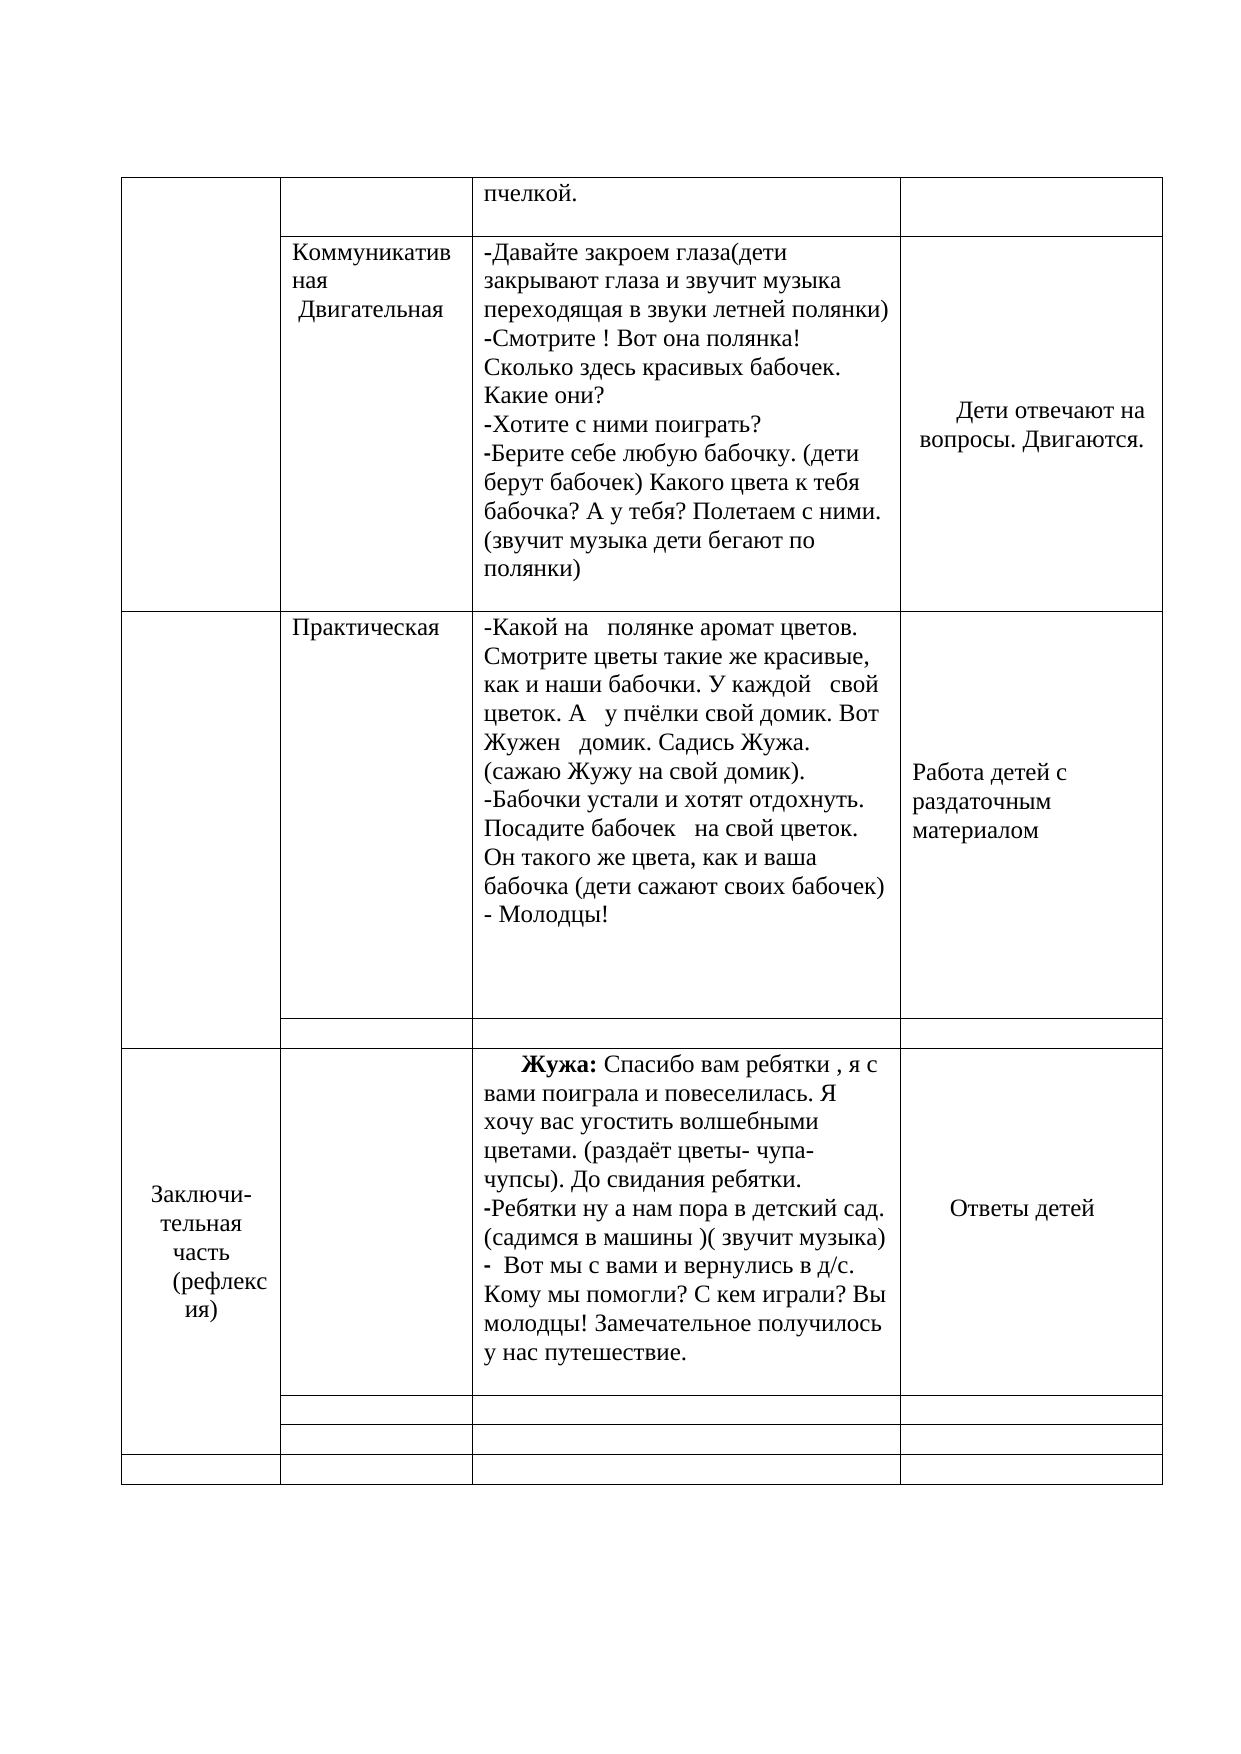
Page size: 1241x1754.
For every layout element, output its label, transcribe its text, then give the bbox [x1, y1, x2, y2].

table_cell [281, 1019, 472, 1048]
table_cell [281, 1425, 472, 1454]
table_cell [281, 178, 472, 236]
table_cell Заключи-тельная часть (рефлексия) [122, 1049, 280, 1454]
table_cell [122, 612, 280, 1048]
table_cell -Давайте закроем глаза(дети закрывают глаза и звучит музыка переходящая в звуки летней полянки) -Смотрите ! Вот она полянка! Сколько здесь красивых бабочек. Какие они? -Хотите с ними поиграть? -Берите себе любую бабочку. (дети берут бабочек) Какого цвета к тебя бабочка? А у тебя? Полетаем с ними. (звучит музыка дети бегают по полянки) [473, 237, 900, 611]
table_cell [281, 1455, 472, 1484]
table_cell [901, 1396, 1162, 1424]
table_cell [473, 1019, 900, 1048]
table_cell Работа детей с раздаточным материалом [901, 612, 1162, 1018]
table_cell Практическая [281, 612, 472, 1018]
table_cell [901, 1019, 1162, 1048]
table_cell [122, 1455, 280, 1484]
table_cell [473, 1455, 900, 1484]
table_cell [473, 1396, 900, 1424]
table_cell [473, 1425, 900, 1454]
table_cell [281, 1049, 472, 1394]
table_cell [901, 178, 1162, 236]
table_cell Жужа: Спасибо вам ребятки , я с вами поиграла и повеселилась. Я хочу вас угостить волшебными цветами. (раздаёт цветы- чупа-чупсы). До свидания ребятки. -Ребятки ну а нам пора в детский сад. (садимся в машины )( звучит музыка) - Вот мы с вами и вернулись в д/с. Кому мы помогли? С кем играли? Вы молодцы! Замечательное получилось у нас путешествие. [473, 1049, 900, 1394]
table_cell Коммуникативная Двигательная [281, 237, 472, 611]
table_cell [901, 1425, 1162, 1454]
table_cell Дети отвечают на вопросы. Двигаются. [901, 237, 1162, 611]
table_cell [281, 1396, 472, 1424]
table_cell [122, 178, 280, 611]
table_cell -Какой на полянке аромат цветов. Смотрите цветы такие же красивые, как и наши бабочки. У каждой свой цветок. А у пчёлки свой домик. Вот Жужен домик. Садись Жужа. (сажаю Жужу на свой домик). -Бабочки устали и хотят отдохнуть. Посадите бабочек на свой цветок. Он такого же цвета, как и ваша бабочка (дети сажают своих бабочек) - Молодцы! [473, 612, 900, 1018]
table_cell Ответы детей [901, 1049, 1162, 1394]
table_cell [901, 1455, 1162, 1484]
